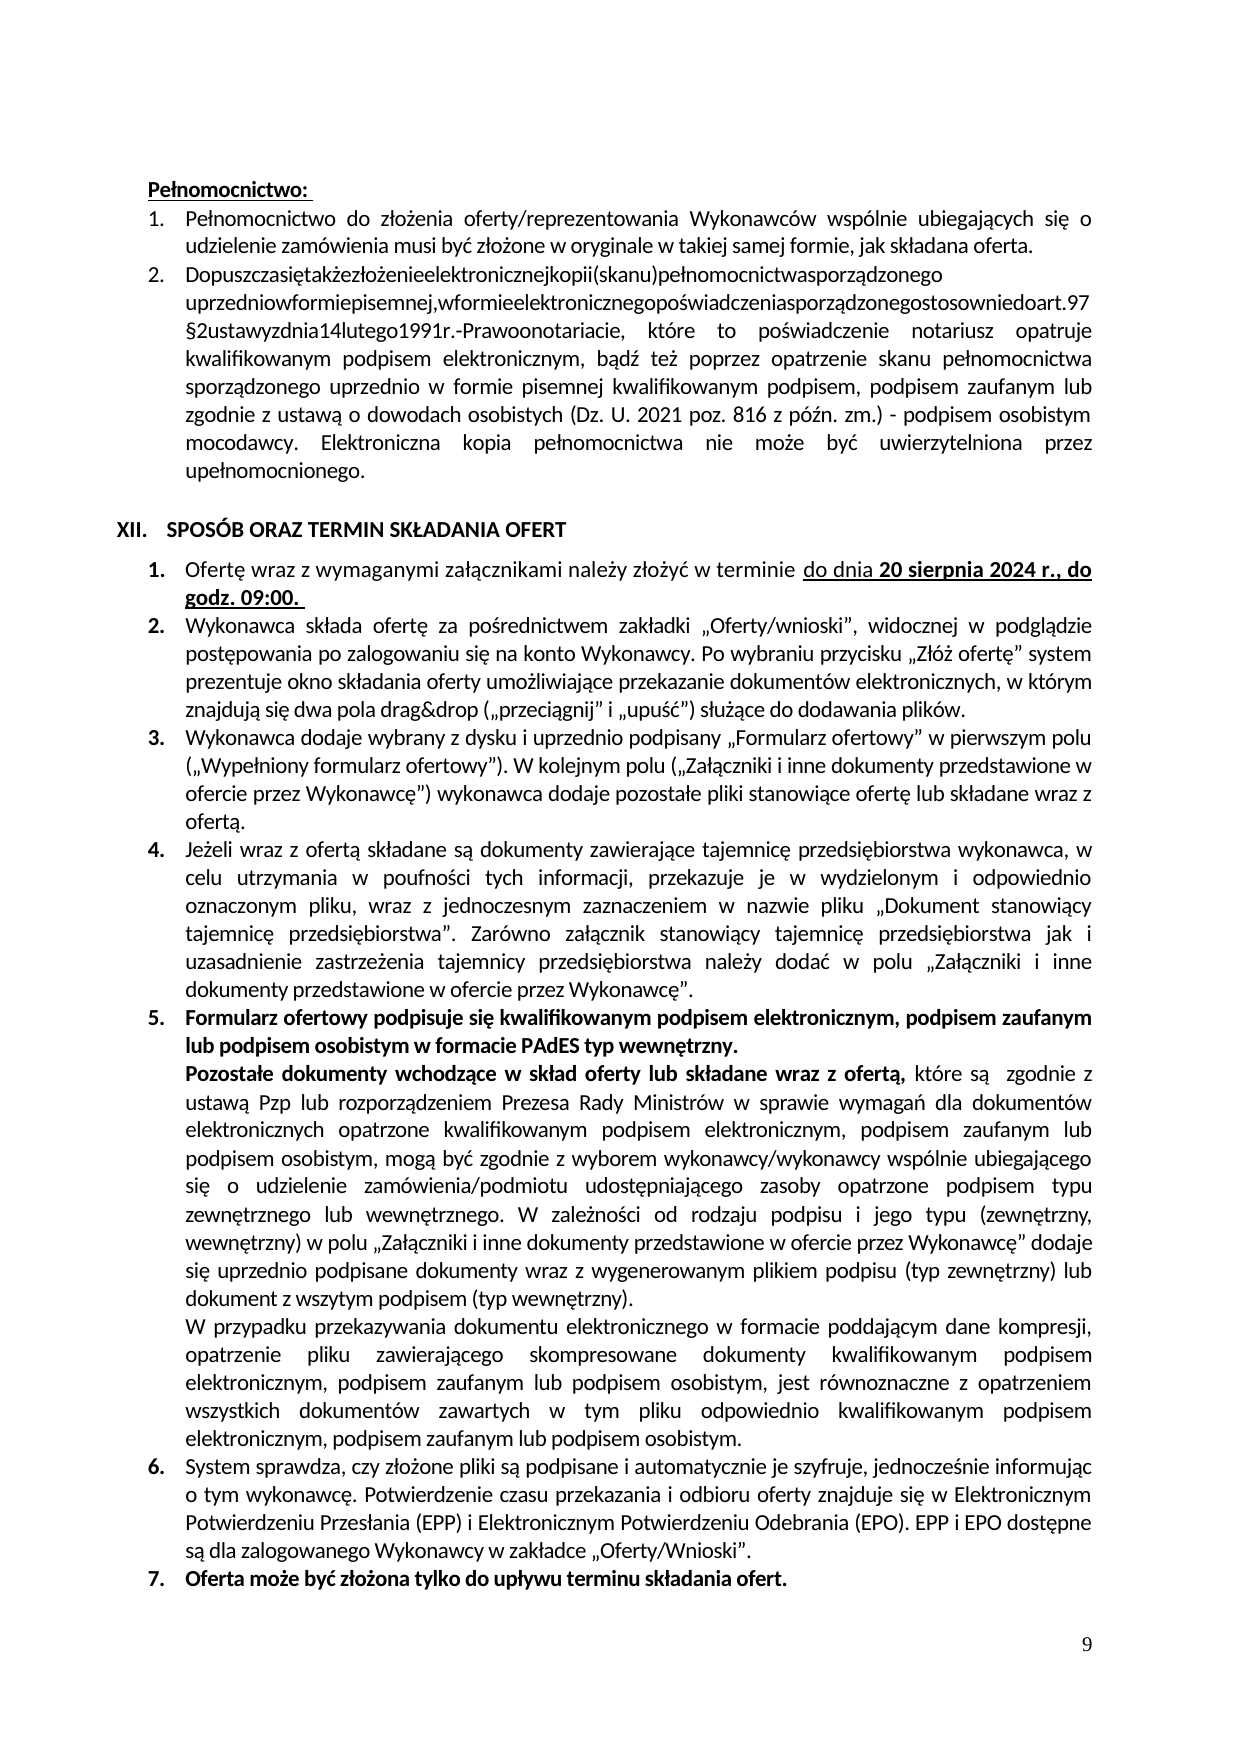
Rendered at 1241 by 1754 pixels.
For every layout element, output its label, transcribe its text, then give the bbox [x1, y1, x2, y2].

list W przypadku przekazywania dokumentu elektronicznego w formacie poddającym dane kompresji, opatrzenie pliku zawierającego skompresowane dokumenty kwalifikowanym podpisem elektronicznym, podpisem zaufanym lub podpisem osobistym, jest równoznaczne z opatrzeniem wszystkich dokumentów zawartych w tym pliku odpowiednio kwalifikowanym podpisem elektronicznym, podpisem zaufanym lub podpisem osobistym. [185, 1312, 1093, 1452]
list Wykonawca dodaje wybrany z dysku i uprzednio podpisany „Formularz ofertowy” w pierwszym polu („Wypełniony formularz ofertowy”). W kolejnym polu („Załączniki i inne dokumenty przedstawione w ofercie przez Wykonawcę”) wykonawca dodaje pozostałe pliki stanowiące ofertę lub składane wraz z ofertą. [148, 723, 1093, 835]
list Wykonawca składa ofertę za pośrednictwem zakładki „Oferty/wnioski”, widocznej w podglądzie postępowania po zalogowaniu się na konto Wykonawcy. Po wybraniu przycisku „Złóż ofertę” system prezentuje okno składania oferty umożliwiające przekazanie dokumentów elektronicznych, w którym znajdują się dwa pola drag&drop („przeciągnij” i „upuść”) służące do dodawania plików. [148, 611, 1093, 723]
text Pełnomocnictwo: [148, 176, 1093, 204]
list Pełnomocnictwo do złożenia oferty/reprezentowania Wykonawców wspólnie ubiegających się o udzielenie zamówienia musi być złożone w oryginale w takiej samej formie, jak składana oferta. [148, 204, 1093, 260]
list Jeżeli wraz z ofertą składane są dokumenty zawierające tajemnicę przedsiębiorstwa wykonawca, w celu utrzymania w poufności tych informacji, przekazuje je w wydzielonym i odpowiednio oznaczonym pliku, wraz z jednoczesnym zaznaczeniem w nazwie pliku „Dokument stanowiący tajemnicę przedsiębiorstwa”. Zarówno załącznik stanowiący tajemnicę przedsiębiorstwa jak i uzasadnienie zastrzeżenia tajemnicy przedsiębiorstwa należy dodać w polu „Załączniki i inne dokumenty przedstawione w ofercie przez Wykonawcę”. [148, 835, 1093, 1003]
list Oferta może być złożona tylko do upływu terminu składania ofert. [148, 1564, 1093, 1592]
list SPOSÓB ORAZ TERMIN SKŁADANIA OFERT [148, 515, 1093, 543]
list Dopuszczasiętakżezłożenieelektronicznejkopii(skanu)pełnomocnictwasporządzonego uprzedniowformiepisemnej,wformieelektronicznegopoświadczeniasporządzonegostosowniedoart.97§2ustawyzdnia14lutego1991r.-Prawoonotariacie, które to poświadczenie notariusz opatruje kwalifikowanym podpisem elektronicznym, bądź też poprzez opatrzenie skanu pełnomocnictwa sporządzonego uprzednio w formie pisemnej kwalifikowanym podpisem, podpisem zaufanym lub zgodnie z ustawą o dowodach osobistych (Dz. U. 2021 poz. 816 z późn. zm.) - podpisem osobistym mocodawcy. Elektroniczna kopia pełnomocnictwa nie może być uwierzytelniona przez upełnomocnionego. [148, 260, 1093, 484]
list Pozostałe dokumenty wchodzące w skład oferty lub składane wraz z ofertą, które są zgodnie z ustawą Pzp lub rozporządzeniem Prezesa Rady Ministrów w sprawie wymagań dla dokumentów elektronicznych opatrzone kwalifikowanym podpisem elektronicznym, podpisem zaufanym lub podpisem osobistym, mogą być zgodnie z wyborem wykonawcy/wykonawcy wspólnie ubiegającego się o udzielenie zamówienia/podmiotu udostępniającego zasoby opatrzone podpisem typu zewnętrznego lub wewnętrznego. W zależności od rodzaju podpisu i jego typu (zewnętrzny, wewnętrzny) w polu „Załączniki i inne dokumenty przedstawione w ofercie przez Wykonawcę” dodaje się uprzednio podpisane dokumenty wraz z wygenerowanym plikiem podpisu (typ zewnętrzny) lub dokument z wszytym podpisem (typ wewnętrzny). [185, 1059, 1093, 1312]
list Ofertę wraz z wymaganymi załącznikami należy złożyć w terminie do dnia 20 sierpnia 2024 r., do godz. 09:00. [148, 555, 1093, 611]
list System sprawdza, czy złożone pliki są podpisane i automatycznie je szyfruje, jednocześnie informując o tym wykonawcę. Potwierdzenie czasu przekazania i odbioru oferty znajduje się w Elektronicznym Potwierdzeniu Przesłania (EPP) i Elektronicznym Potwierdzeniu Odebrania (EPO). EPP i EPO dostępne są dla zalogowanego Wykonawcy w zakładce „Oferty/Wnioski”. [148, 1452, 1093, 1564]
list Formularz ofertowy podpisuje się kwalifikowanym podpisem elektronicznym, podpisem zaufanym lub podpisem osobistym w formacie PAdES typ wewnętrzny. [148, 1003, 1093, 1059]
